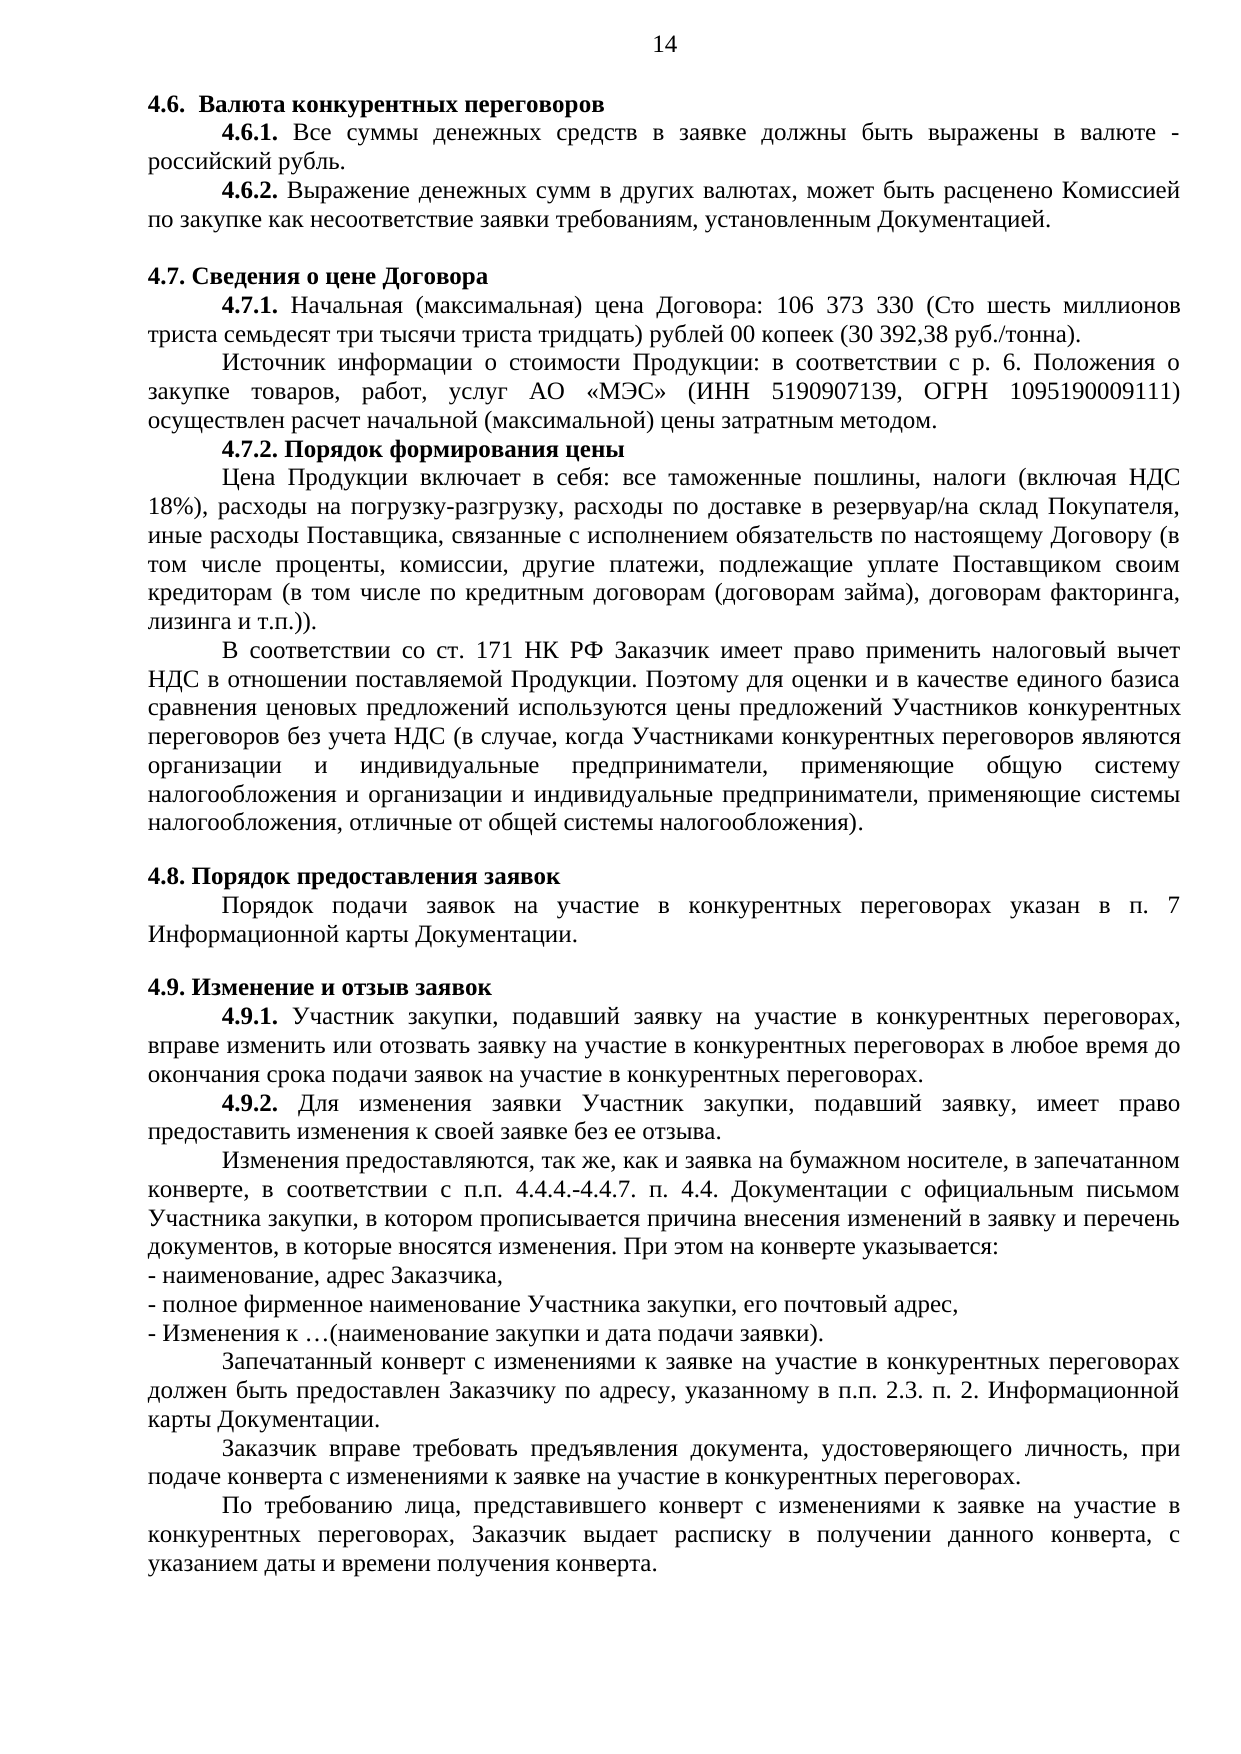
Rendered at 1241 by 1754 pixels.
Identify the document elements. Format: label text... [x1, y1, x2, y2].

text - Изменения к …(наименование закупки и дата подачи заявки). [148, 1318, 1181, 1346]
text - наименование, адрес Заказчика, [148, 1260, 1181, 1289]
text 4.9. Изменение и отзыв заявок [148, 972, 1181, 1001]
text Источник информации о стоимости Продукции: в соответствии с р. 6. Положения о закупке товаров, работ, услуг АО «МЭС» (ИНН 5190907139, ОГРН 1095190009111) осуществлен расчет начальной (максимальной) цены затратным методом. [148, 347, 1181, 434]
text В соответствии со ст. 171 НК РФ Заказчик имеет право применить налоговый вычет НДС в отношении поставляемой Продукции. Поэтому для оценки и в качестве единого базиса сравнения ценовых предложений используются цены предложений Участников конкурентных переговоров без учета НДС (в случае, когда Участниками конкурентных переговоров являются организации и индивидуальные предприниматели, применяющие общую систему налогообложения и организации и индивидуальные предприниматели, применяющие системы налогообложения, отличные от общей системы налогообложения). [148, 635, 1181, 836]
text 4.9.2. Для изменения заявки Участник закупки, подавший заявку, имеет право предоставить изменения к своей заявке без ее отзыва. [148, 1088, 1181, 1145]
text 4.6.2. Выражение денежных сумм в других валютах, может быть расценено Комиссией по закупке как несоответствие заявки требованиям, установленным Документацией. [148, 175, 1181, 232]
text По требованию лица, представившего конверт с изменениями к заявке на участие в конкурентных переговорах, Заказчик выдает расписку в получении данного конверта, с указанием даты и времени получения конверта. [148, 1490, 1181, 1576]
text 4.8. Порядок предоставления заявок [148, 861, 1181, 890]
text 4.7.2. Порядок формирования цены [148, 434, 1181, 462]
text 4.7. Сведения о цене Договора [148, 261, 1181, 290]
text - полное фирменное наименование Участника закупки, его почтовый адрес, [148, 1289, 1181, 1318]
text 4.7.1. Начальная (максимальная) цена Договора: 106 373 330 (Сто шесть миллионов триста семьдесят три тысячи триста тридцать) рублей 00 копеек (30 392,38 руб./тонна). [148, 290, 1181, 347]
text Порядок подачи заявок на участие в конкурентных переговорах указан в п. 7 Информационной карты Документации. [148, 890, 1181, 947]
text 4.9.1. Участник закупки, подавший заявку на участие в конкурентных переговорах, вправе изменить или отозвать заявку на участие в конкурентных переговорах в любое время до окончания срока подачи заявок на участие в конкурентных переговорах. [148, 1001, 1181, 1088]
text Цена Продукции включает в себя: все таможенные пошлины, налоги (включая НДС 18%), расходы на погрузку-разгрузку, расходы по доставке в резервуар/на склад Покупателя, иные расходы Поставщика, связанные с исполнением обязательств по настоящему Договору (в том числе проценты, комиссии, другие платежи, подлежащие уплате Поставщиком своим кредиторам (в том числе по кредитным договорам (договорам займа), договорам факторинга, лизинга и т.п.)). [148, 462, 1181, 635]
text Запечатанный конверт с изменениями к заявке на участие в конкурентных переговорах должен быть предоставлен Заказчику по адресу, указанному в п.п. 2.3. п. 2. Информационной карты Документации. [148, 1346, 1181, 1433]
text 4.6.1. Все суммы денежных средств в заявке должны быть выражены в валюте - российский рубль. [148, 117, 1181, 175]
text Изменения предоставляются, так же, как и заявка на бумажном носителе, в запечатанном конверте, в соответствии с п.п. 4.4.4.-4.4.7. п. 4.4. Документации с официальным письмом Участника закупки, в котором прописывается причина внесения изменений в заявку и перечень документов, в которые вносятся изменения. При этом на конверте указывается: [148, 1145, 1181, 1260]
text Заказчик вправе требовать предъявления документа, удостоверяющего личность, при подаче конверта с изменениями к заявке на участие в конкурентных переговорах. [148, 1433, 1181, 1490]
list Валюта конкурентных переговоров [148, 89, 1181, 117]
